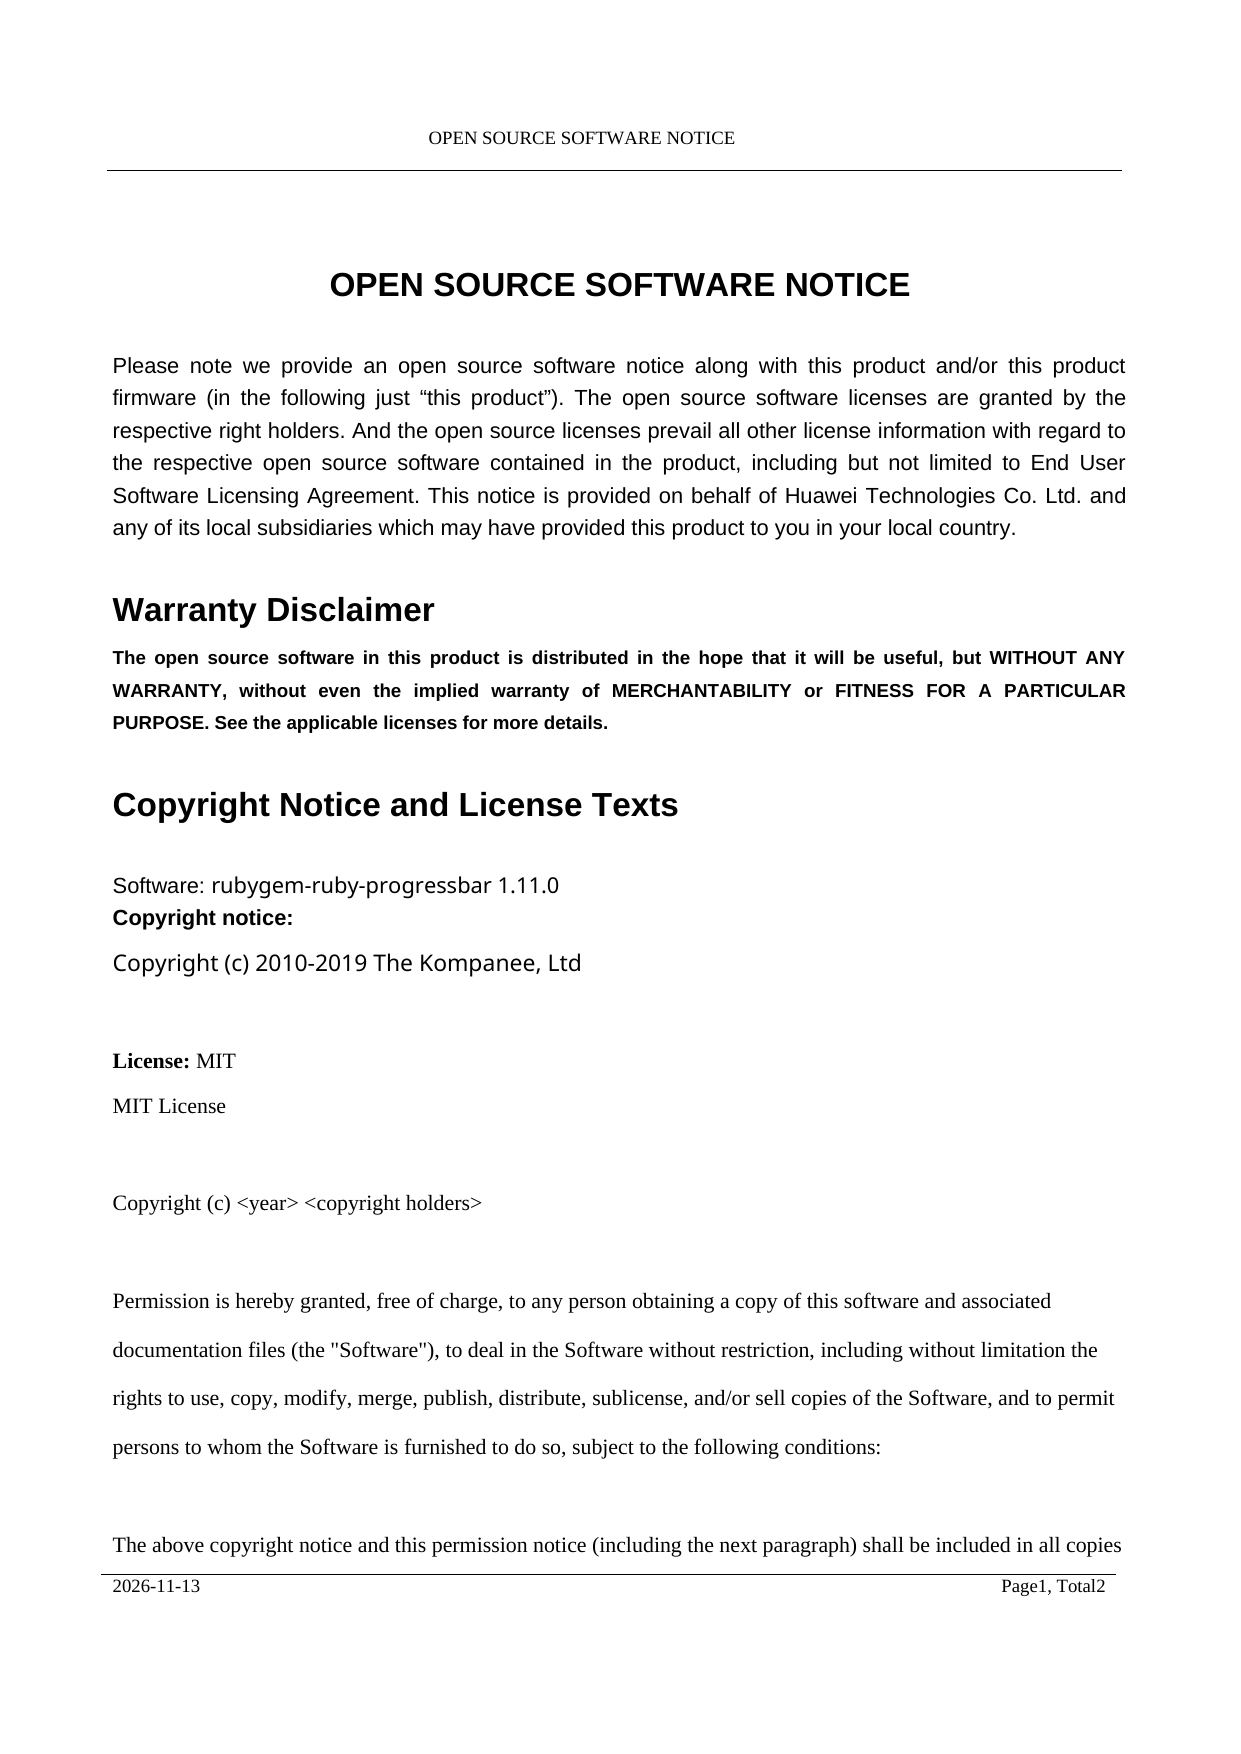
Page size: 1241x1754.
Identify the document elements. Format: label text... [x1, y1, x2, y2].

text OPEN SOURCE SOFTWARE NOTICE [112, 251, 1128, 316]
text Warranty Disclaimer [112, 576, 1128, 641]
text Copyright notice: [112, 901, 1128, 934]
text Copyright Notice and License Texts [112, 771, 1128, 836]
text License: MIT [112, 1044, 1128, 1077]
text Please note we provide an open source software notice along with this product and/or this product firmware (in the following just “this product”). The open source software licenses are granted by the respective right holders. And the open source licenses prevail all other license information with regard to the respective open source software contained in the product, including but not limited to End User Software Licensing Agreement. This notice is provided on behalf of Huawei Technologies Co. Ltd. and any of its local subsidiaries which may have provided this product to you in your local country. [112, 349, 1128, 544]
text Copyright (c) 2010-2019 The Kompanee, Ltd [112, 947, 1128, 1028]
text The open source software in this product is distributed in the hope that it will be useful, but WITHOUT ANY WARRANTY, without even the implied warranty of MERCHANTABILITY or FITNESS FOR A PARTICULAR PURPOSE. See the applicable licenses for more details. [112, 641, 1128, 739]
text Software: rubygem-ruby-progressbar 1.11.0 [112, 869, 1128, 901]
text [112, 1089, 1128, 1560]
